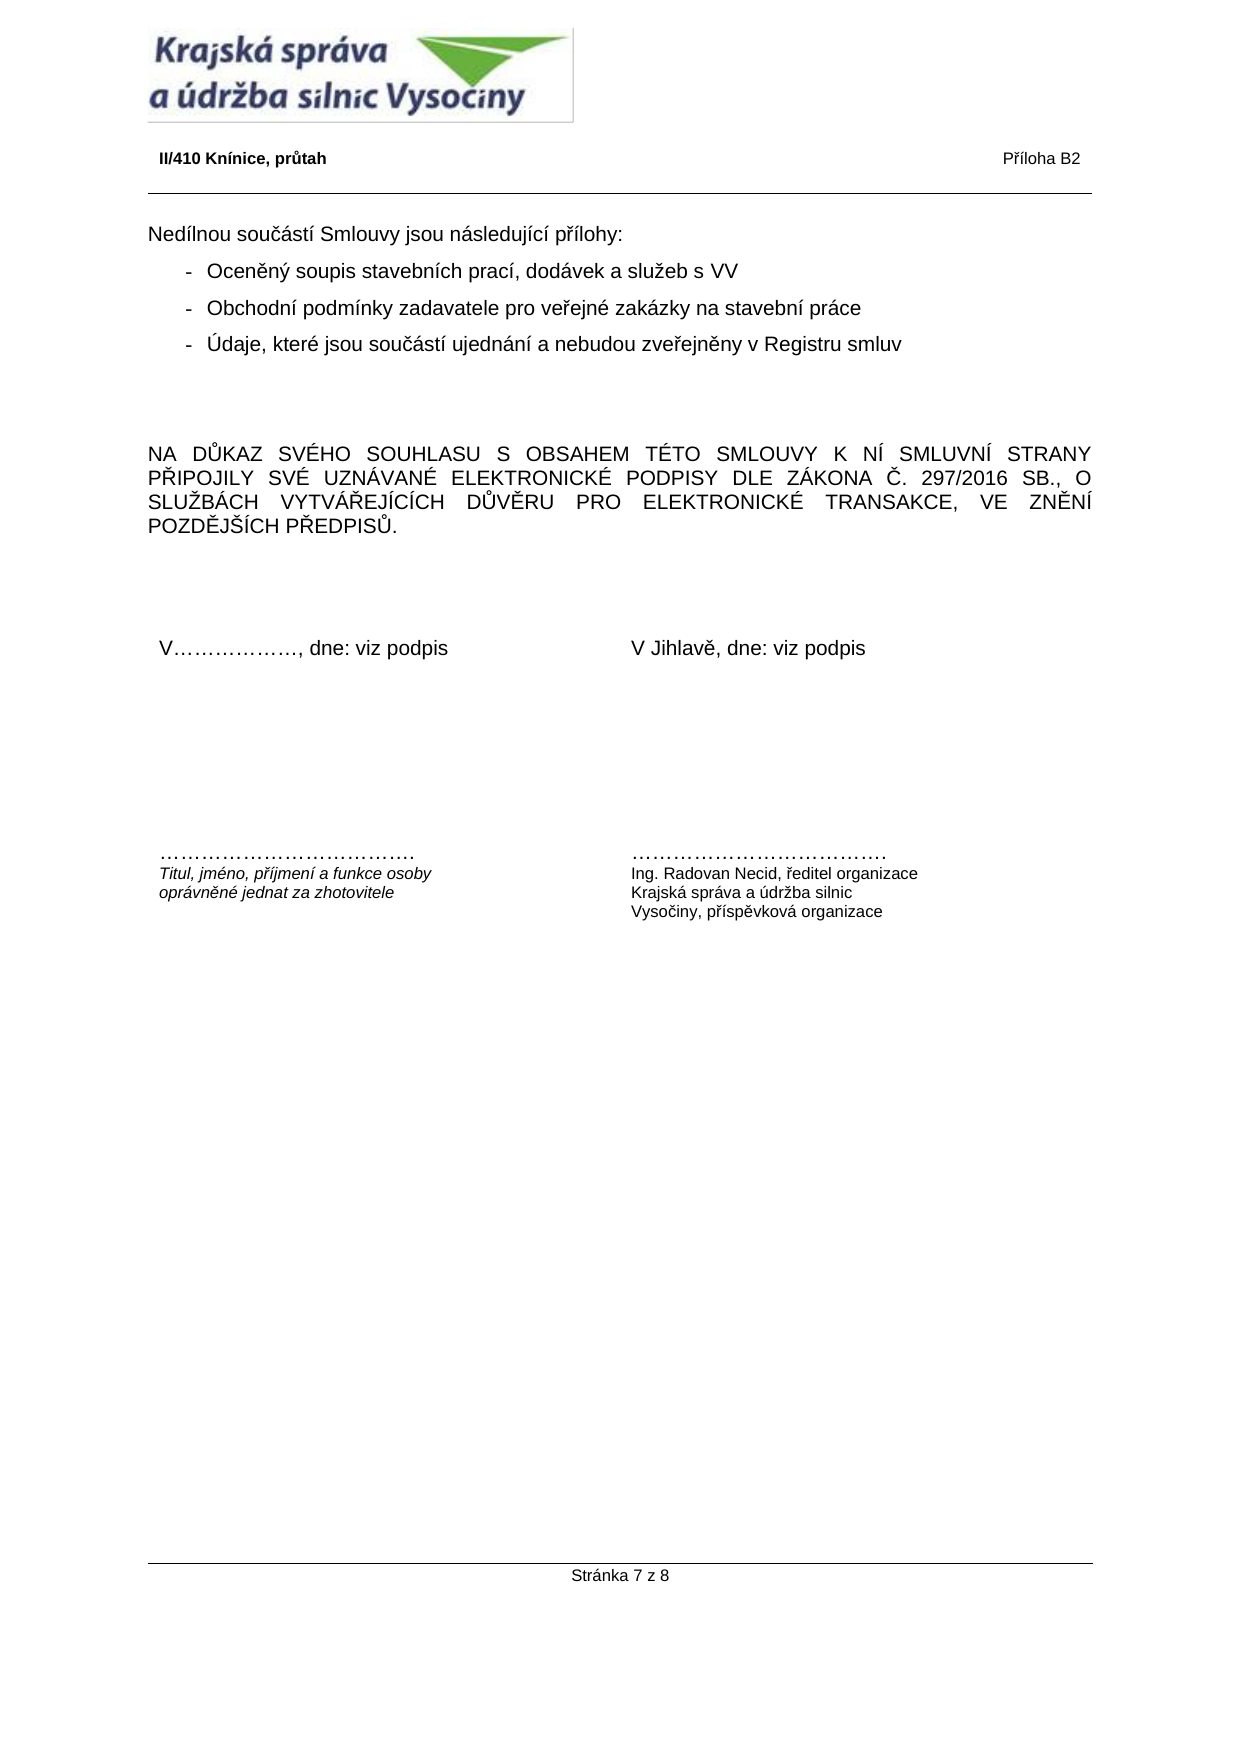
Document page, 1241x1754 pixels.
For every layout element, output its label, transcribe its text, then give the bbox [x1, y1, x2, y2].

table_cell ………………………………. Ing. Radovan Necid, ředitel organizace Krajská správa a údržba silnic Vysočiny, příspěvková organizace [620, 672, 1092, 921]
table_header V………………, dne: viz podpis [148, 623, 619, 672]
list Oceněný soupis stavebních prací, dodávek a služeb s VV [185, 259, 1093, 283]
text Nedílnou součástí Smlouvy jsou následující přílohy: [148, 222, 1093, 246]
list Obchodní podmínky zadavatele pro veřejné zakázky na stavební práce [185, 295, 1093, 319]
list Údaje, které jsou součástí ujednání a nebudou zveřejněny v Registru smluv [185, 332, 1093, 356]
table_header V Jihlavě, dne: viz podpis [620, 623, 1092, 672]
text NA DŮKAZ SVÉHO SOUHLASU S OBSAHEM TÉTO smlouvy K NÍ SMLUVNÍ STRANY PŘIPOJILY SVÉ UZNÁVANÉ ELEKTRONICKÉ PODPISY DLE ZÁKONA Č. 297/2016 SB., O SLUŽBÁCH VYTVÁŘEJÍCÍCH DŮVĚRU PRO ELEKTRONICKÉ TRANSAKCE, VE ZNĚNÍ POZDĚJŠÍCH PŘEDPISŮ. [148, 442, 1093, 537]
table_cell ………………………………. Titul, jméno, příjmení a funkce osoby oprávněné jednat za zhotovitele [148, 672, 619, 921]
picture [147, 28, 574, 124]
